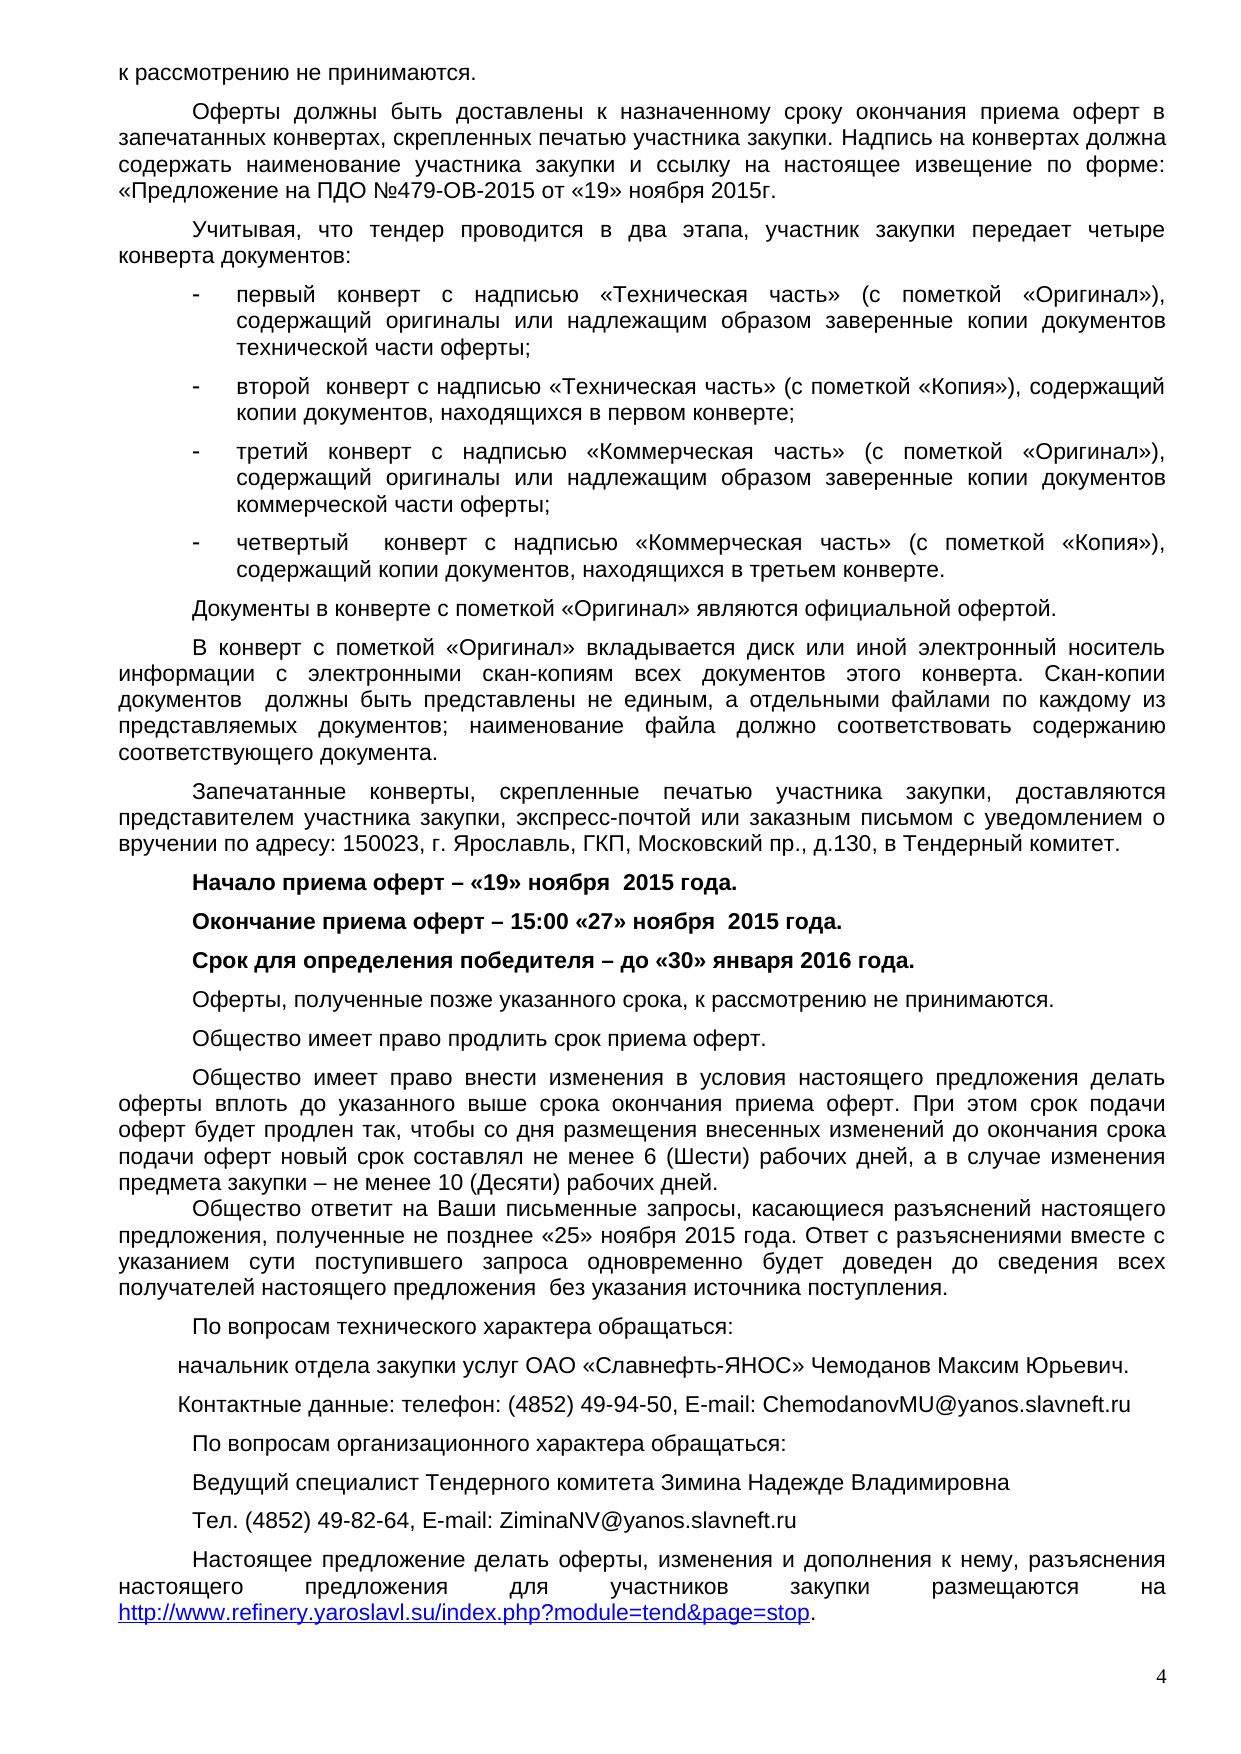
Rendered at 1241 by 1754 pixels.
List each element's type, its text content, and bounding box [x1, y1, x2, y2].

text Запечатанные конверты, скрепленные печатью участника закупки, доставляются представителем участника закупки, экспресс-почтой или заказным письмом с уведомлением о вручении по адресу: 150023, г. Ярославль, ГКП, Московский пр., д.130, в Тендерный комитет. [118, 778, 1166, 857]
text Контактные данные: телефон: (4852) 49-94-50, E-mail: ChemodanovMU@yanos.slavneft.ru [118, 1391, 1166, 1417]
text По вопросам организационного характера обращаться: [118, 1430, 1166, 1456]
text начальник отдела закупки услуг ОАО «Славнефть-ЯНОС» Чемоданов Максим Юрьевич. [118, 1352, 1166, 1378]
list второй конверт с надписью «Техническая часть» (с пометкой «Копия»), содержащий копии документов, находящихся в первом конверте; [192, 373, 1166, 425]
text Начало приема оферт – «19» ноября 2015 года. [192, 869, 1166, 896]
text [118, 59, 1166, 85]
list третий конверт с надписью «Коммерческая часть» (с пометкой «Оригинал»), содержащий оригиналы или надлежащим образом заверенные копии документов коммерческой части оферты; [192, 438, 1166, 517]
text Оферты, полученные позже указанного срока, к рассмотрению не принимаются. [118, 986, 1166, 1012]
text Срок для определения победителя – до «30» января 2016 года. [192, 947, 1166, 973]
text Общество ответит на Ваши письменные запросы, касающиеся разъяснений настоящего предложения, полученные не позднее «25» ноября 2015 года. Ответ с разъяснениями вместе с указанием сути поступившего запроса одновременно будет доведен до сведения всех получателей настоящего предложения без указания источника поступления. [118, 1195, 1166, 1301]
text Окончание приема оферт – 15:00 «27» ноября 2015 года. [192, 908, 1166, 934]
text Общество имеет право продлить срок приема оферт. [118, 1025, 1166, 1051]
text Учитывая, что тендер проводится в два этапа, участник закупки передает четыре конверта документов: [118, 216, 1166, 268]
text В конверт с пометкой «Оригинал» вкладывается диск или иной электронный носитель информации с электронными скан-копиям всех документов этого конверта. Скан-копии документов должны быть представлены не единым, а отдельными файлами по каждому из представляемых документов; наименование файла должно соответствовать содержанию соответствующего документа. [118, 633, 1166, 765]
text Ведущий специалист Тендерного комитета Зимина Надежде Владимировна [118, 1469, 1166, 1495]
list четвертый конверт с надписью «Коммерческая часть» (с пометкой «Копия»), содержащий копии документов, находящихся в третьем конверте. [192, 529, 1166, 582]
text Документы в конверте с пометкой «Оригинал» являются официальной офертой. [118, 594, 1166, 621]
text Настоящее предложение делать оферты, изменения и дополнения к нему, разъяснения настоящего предложения для участников закупки размещаются на http://www.refinery.yaroslavl.su/index.php?module=tend&page=stop. [118, 1546, 1166, 1625]
list первый конверт с надписью «Техническая часть» (с пометкой «Оригинал»), содержащий оригиналы или надлежащим образом заверенные копии документов технической части оферты; [192, 281, 1166, 360]
text По вопросам технического характера обращаться: [118, 1313, 1166, 1339]
text Тел. (4852) 49-82-64, E-mail: ZiminaNV@yanos.slavneft.ru [118, 1507, 1166, 1534]
text Оферты должны быть доставлены к назначенному сроку окончания приема оферт в запечатанных конвертах, скрепленных печатью участника закупки. Надпись на конвертах должна содержать наименование участника закупки и ссылку на настоящее извещение по форме: «Предложение на ПДО №479-ОВ-2015 от «19» ноября 2015г. [118, 98, 1166, 203]
text Общество имеет право внести изменения в условия настоящего предложения делать оферты вплоть до указанного выше срока окончания приема оферт. При этом срок подачи оферт будет продлен так, чтобы со дня размещения внесенных изменений до окончания срока подачи оферт новый срок составлял не менее 6 (Шести) рабочих дней, а в случае изменения предмета закупки – не менее 10 (Десяти) рабочих дней. [118, 1063, 1166, 1195]
